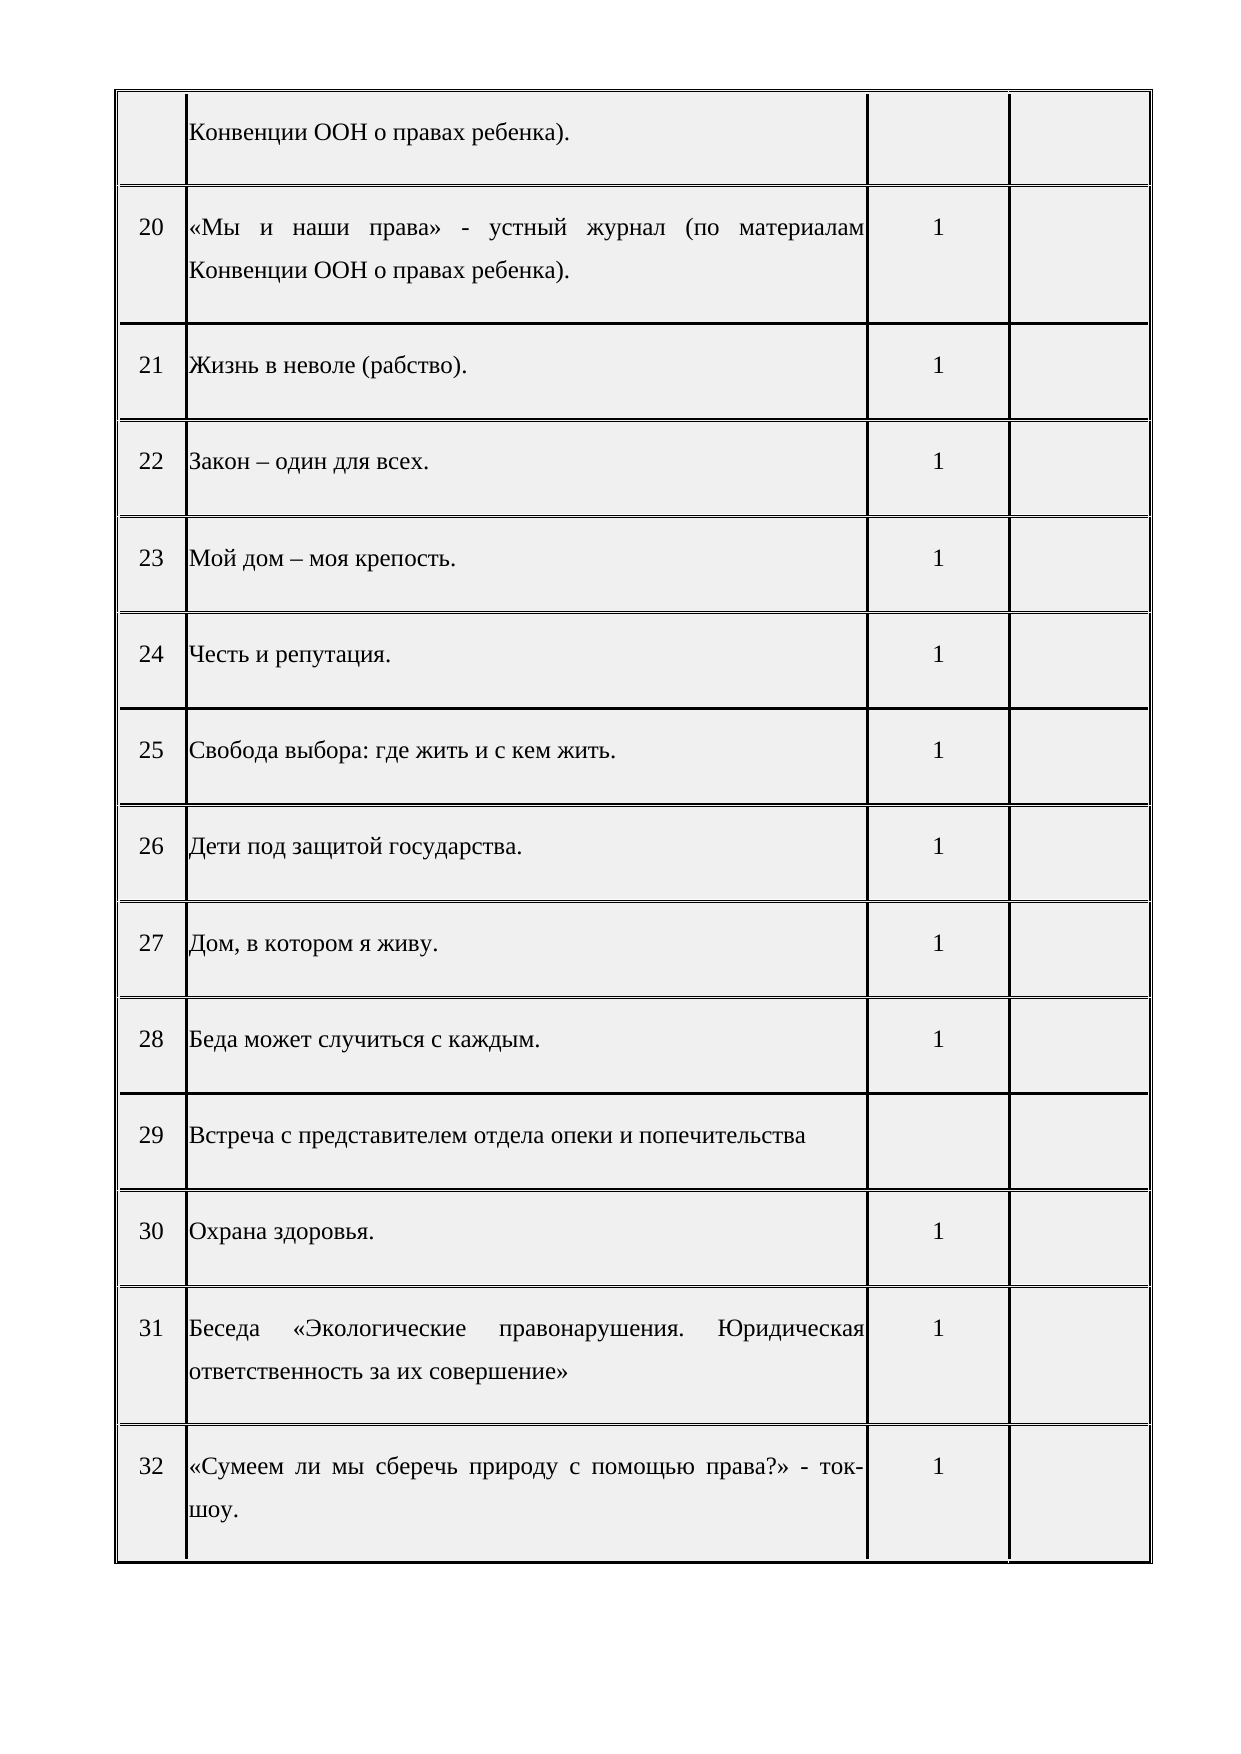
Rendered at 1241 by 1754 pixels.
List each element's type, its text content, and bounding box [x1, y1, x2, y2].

table_cell 26 [118, 803, 185, 899]
table_cell Закон – один для всех. [188, 422, 866, 514]
table_cell [1009, 92, 1149, 184]
table_cell 1 [869, 325, 1008, 418]
table_cell [1011, 418, 1150, 514]
table_cell 23 [118, 515, 185, 611]
table_cell [1011, 900, 1150, 996]
table_cell [1011, 1285, 1150, 1423]
table_cell 1 [867, 90, 1009, 184]
table_cell [1011, 515, 1150, 611]
table_cell Охрана здоровья. [188, 1192, 866, 1284]
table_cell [186, 1426, 867, 1561]
table_cell 22 [118, 418, 185, 514]
table_cell 28 [116, 996, 186, 1092]
table_cell Беда может случиться с каждым. [188, 999, 866, 1092]
table_cell 1 [869, 518, 1008, 611]
table_cell 1 [867, 1426, 1009, 1561]
table_cell 31 [118, 1285, 185, 1423]
table_cell [1009, 1423, 1151, 1561]
table_cell 1 [869, 1192, 1008, 1284]
table_cell Дети под защитой государства. [188, 807, 866, 899]
table_cell 27 [118, 900, 185, 996]
table_cell Дом, в котором я живу. [188, 903, 866, 996]
table_cell [1011, 1092, 1149, 1188]
table_cell [1009, 611, 1151, 707]
table_cell [1011, 707, 1149, 803]
table_cell Жизнь в неволе (рабство). [188, 325, 866, 418]
table_cell [1011, 322, 1149, 418]
table_cell 24 [116, 611, 186, 707]
table_cell Встреча с представителем отдела опеки и попечительства [188, 1095, 866, 1188]
table_cell 1 [869, 710, 1008, 803]
table_cell 30 [118, 1188, 185, 1284]
table_cell 25 [118, 707, 185, 803]
table_cell 19 [118, 92, 186, 184]
table_cell Честь и репутация. [188, 614, 866, 707]
table_cell 29 [118, 1092, 185, 1188]
table_cell 1 [869, 807, 1008, 899]
table_cell 1 [869, 422, 1008, 514]
table_cell 21 [118, 322, 185, 418]
table_cell Мой дом – моя крепость. [188, 518, 866, 611]
table_cell [1009, 184, 1151, 322]
table_cell 1 [869, 903, 1008, 996]
table_cell [1011, 803, 1150, 899]
table_cell [869, 1095, 1008, 1188]
table_cell 32 [116, 1423, 186, 1561]
table_cell [1011, 1188, 1150, 1284]
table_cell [186, 92, 867, 184]
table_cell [188, 187, 866, 322]
table_cell Беседа «Экологические правонарушения. Юридическая ответственность за их совершение» [188, 1288, 866, 1423]
table_cell Свобода выбора: где жить и с кем жить. [188, 710, 866, 803]
table_cell 1 [869, 1288, 1008, 1423]
table_cell 1 [869, 614, 1008, 707]
table_cell 1 [869, 999, 1008, 1092]
table_cell [1009, 996, 1151, 1092]
table_cell 1 [869, 187, 1008, 322]
table_cell 20 [116, 184, 186, 322]
